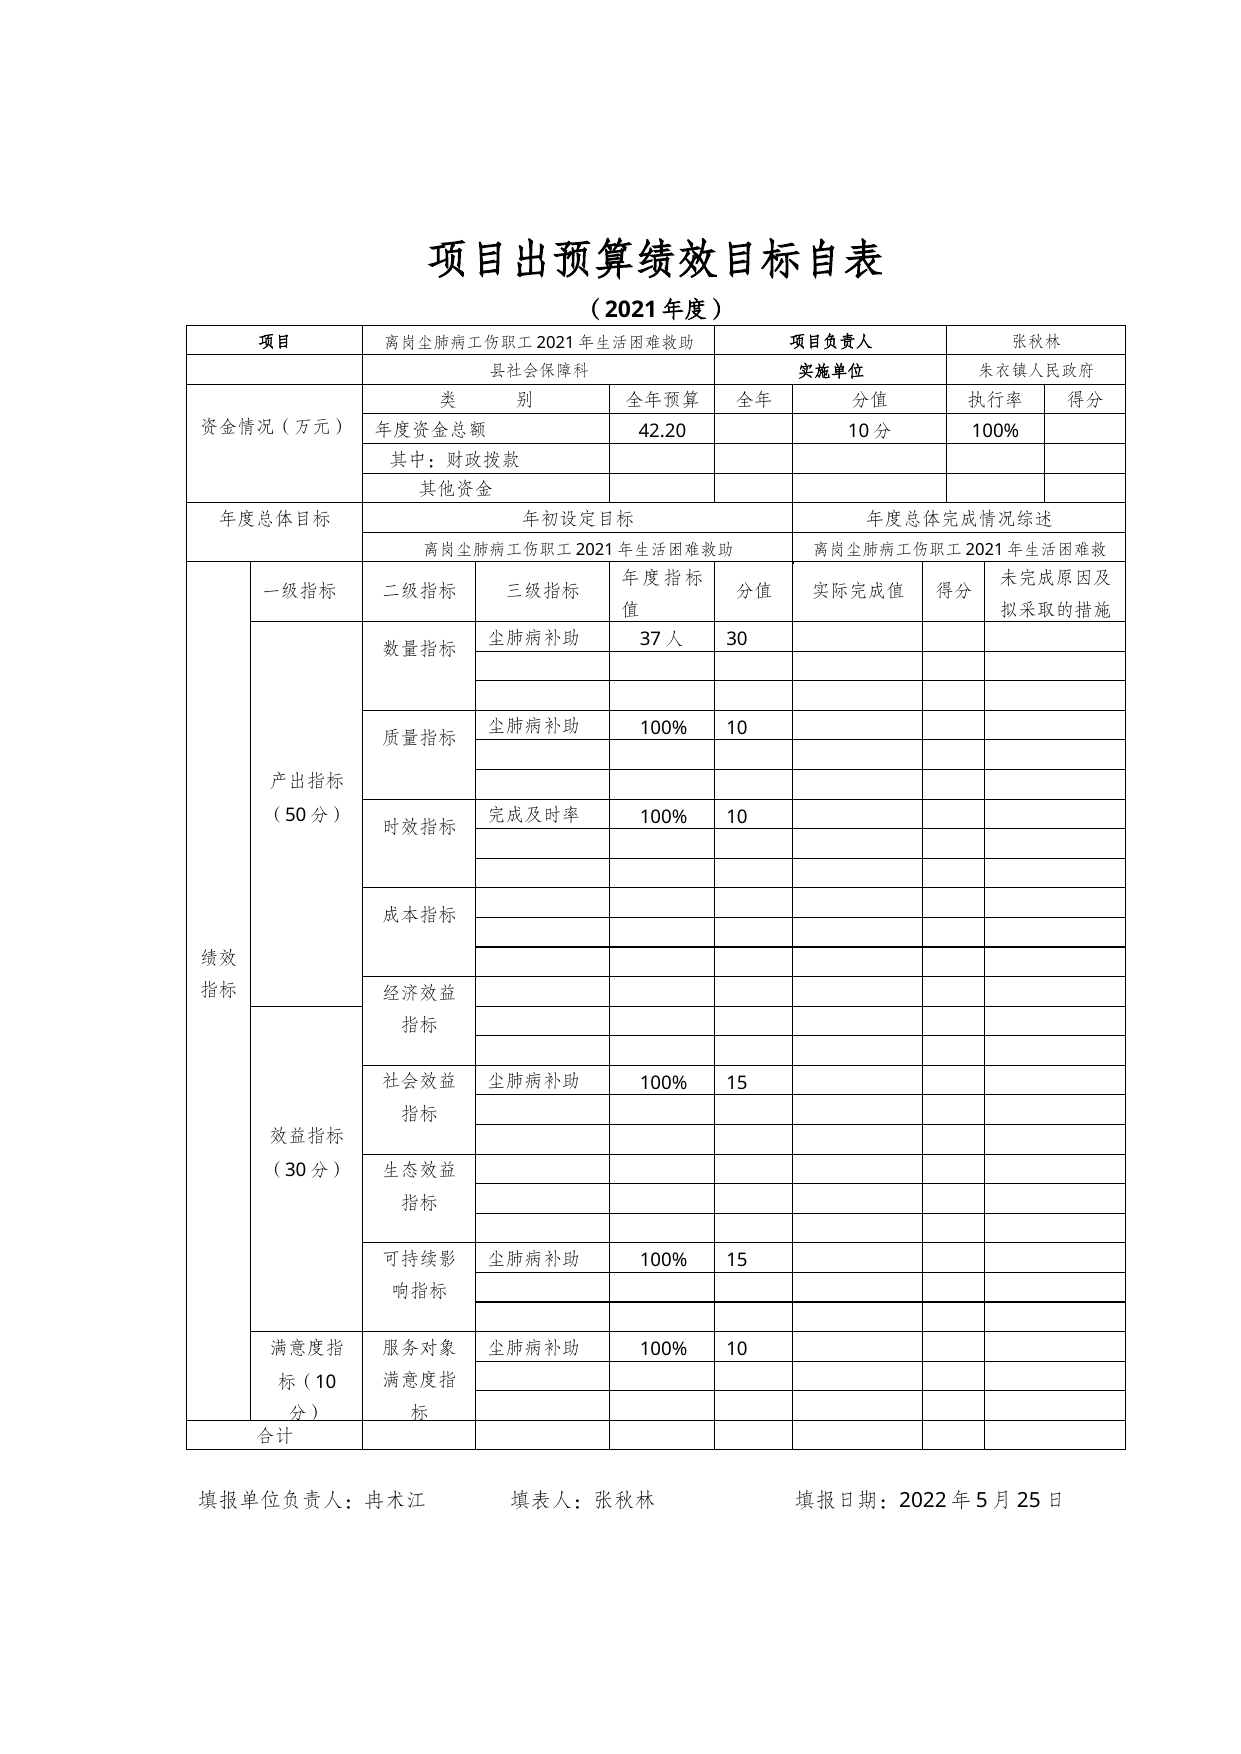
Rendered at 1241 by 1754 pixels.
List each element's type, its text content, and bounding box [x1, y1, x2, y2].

table_cell [610, 1125, 714, 1153]
table_cell 年度资金总额 [363, 414, 609, 443]
table_cell [476, 1155, 609, 1183]
table_cell 年度总体完成情况综述 [793, 503, 1125, 532]
table_cell [610, 1007, 714, 1035]
table_cell [793, 800, 922, 828]
table_cell [476, 1421, 609, 1449]
table_cell [793, 1066, 922, 1094]
table_cell 37人 [610, 622, 714, 651]
table_cell [476, 1036, 609, 1065]
table_cell [985, 948, 1125, 976]
table_cell [715, 1214, 792, 1242]
table_cell [985, 681, 1125, 710]
table_cell [476, 829, 609, 858]
table_cell 项目名称 [187, 326, 362, 354]
table_cell 时效指标 [363, 800, 475, 887]
table_cell [476, 1362, 609, 1390]
table_cell [715, 1362, 792, 1390]
table_cell [923, 1125, 984, 1153]
table_cell 离岗尘肺病工伤职工2021年生活困难救助 [793, 533, 1125, 561]
table_cell [610, 652, 714, 680]
table_cell [793, 1303, 922, 1331]
table_cell [610, 977, 714, 1006]
table_cell [610, 1214, 714, 1242]
table_cell [985, 652, 1125, 680]
table_cell 10 101010 [715, 711, 792, 739]
table_cell [715, 1391, 792, 1420]
table_cell 尘肺病补助补助 [476, 1243, 609, 1272]
table_header 项目支出预算绩效目标自评表 [186, 162, 1126, 292]
table_cell [923, 622, 984, 651]
table_cell 10 [715, 800, 792, 828]
table_cell 朱衣镇人民政府 [947, 355, 1125, 384]
table_cell 年度指标值 [610, 562, 714, 621]
table_cell 填报单位负责人：冉术江 填表人：张秋林 填报日期：2022年5月25日 [186, 1450, 1126, 1515]
table_cell [793, 474, 946, 502]
table_cell [793, 829, 922, 858]
table_cell [985, 1273, 1125, 1301]
table_cell [985, 1421, 1125, 1449]
table_cell [476, 770, 609, 798]
table_cell 30 10 [715, 622, 792, 651]
table_cell [610, 1273, 714, 1301]
table_cell [985, 800, 1125, 828]
table_cell [985, 1066, 1125, 1094]
table_cell [715, 1155, 792, 1183]
table_cell [715, 1303, 792, 1331]
table_cell [793, 1095, 922, 1124]
table_cell [923, 1184, 984, 1213]
table_cell [476, 888, 609, 917]
table_cell [985, 1243, 1125, 1272]
table_cell [793, 1362, 922, 1390]
table_cell [476, 1007, 609, 1035]
table_cell 100% [610, 800, 714, 828]
table_cell [476, 652, 609, 680]
table_cell [476, 948, 609, 976]
table_cell [985, 1214, 1125, 1242]
table_cell [793, 1155, 922, 1183]
table_cell [923, 1391, 984, 1420]
table_cell 得分 [1045, 385, 1125, 413]
table_cell [610, 1095, 714, 1124]
table_cell 100% [610, 711, 714, 739]
table_cell [793, 681, 922, 710]
table_cell [985, 829, 1125, 858]
table_cell [793, 444, 946, 472]
table_cell [793, 1125, 922, 1153]
table_cell [476, 740, 609, 769]
table_cell 质量指标 [363, 711, 475, 798]
table_cell 二级指标 [363, 562, 475, 621]
table_cell [793, 1214, 922, 1242]
table_cell [715, 1184, 792, 1213]
table_cell [793, 1184, 922, 1213]
table_cell 其他资金 [363, 474, 609, 502]
table_cell 年度总体目标 [187, 503, 362, 561]
table_cell [985, 859, 1125, 887]
table_cell [715, 444, 792, 472]
table_cell 成本指标 [363, 888, 475, 976]
table_cell [793, 1391, 922, 1420]
table_cell [985, 1125, 1125, 1153]
table_cell [923, 1362, 984, 1390]
table_cell 执行率 [947, 385, 1044, 413]
table_cell 尘肺病补助补助 [476, 1332, 609, 1361]
table_cell 实际完成值 [793, 562, 922, 621]
table_cell 10 [715, 1332, 792, 1361]
table_cell [985, 1391, 1125, 1420]
table_cell [476, 1273, 609, 1301]
table_cell [793, 977, 922, 1006]
table_cell [793, 622, 922, 651]
table_cell [985, 918, 1125, 946]
table_cell 一级指标 [251, 562, 362, 621]
table_cell [923, 1214, 984, 1242]
table_cell [793, 1036, 922, 1065]
table_cell [715, 770, 792, 798]
table_cell [715, 1007, 792, 1035]
table_cell 生态效益指标 [363, 1155, 475, 1242]
table_cell [610, 1155, 714, 1183]
table_cell [715, 918, 792, 946]
table_cell [610, 681, 714, 710]
table_cell [793, 740, 922, 769]
table_cell [715, 1095, 792, 1124]
table_cell [923, 948, 984, 976]
table_cell [985, 1303, 1125, 1331]
table_cell [947, 444, 1044, 472]
table_cell [610, 859, 714, 887]
table_cell 资金情况（万元） [187, 385, 362, 502]
table_cell 尘肺病补助补助 [476, 711, 609, 739]
table_cell 离岗尘肺病工伤职工2021年生活困难救助 [363, 533, 792, 561]
table_cell [476, 1125, 609, 1153]
table_cell [947, 474, 1044, 502]
table_cell 完成及时率 [476, 800, 609, 828]
table_cell [715, 681, 792, 710]
table_cell [923, 977, 984, 1006]
table_cell [610, 444, 714, 472]
table_cell 42.20 0.165+0.11 [610, 414, 714, 443]
table_cell 100% [610, 1066, 714, 1094]
table_cell 主管部门 [187, 355, 362, 384]
table_cell [985, 1095, 1125, 1124]
table_cell [923, 652, 984, 680]
table_cell 县社会保障科 [363, 355, 714, 384]
table_cell [1045, 444, 1125, 472]
table_cell [923, 1303, 984, 1331]
table_cell [793, 1421, 922, 1449]
table_cell [793, 770, 922, 798]
table_cell [793, 918, 922, 946]
table_cell [1045, 474, 1125, 502]
table_cell [715, 1125, 792, 1153]
table_cell [985, 1332, 1125, 1361]
table_cell [923, 800, 984, 828]
table_cell [923, 770, 984, 798]
table_cell 全年预算数 [610, 385, 714, 413]
table_cell 分值 [715, 562, 792, 621]
table_cell [793, 711, 922, 739]
table_cell [923, 711, 984, 739]
table_cell 可持续影响指标 [363, 1243, 475, 1331]
table_cell [985, 1036, 1125, 1065]
table_cell 15 15151515 [715, 1066, 792, 1094]
table_cell [715, 888, 792, 917]
table_cell 社会效益指标 [363, 1066, 475, 1153]
table_cell [923, 1036, 984, 1065]
table_cell [363, 1421, 475, 1449]
table_cell [793, 859, 922, 887]
table_cell 15 [715, 1243, 792, 1272]
table_cell [923, 829, 984, 858]
table_cell 100% [947, 414, 1044, 443]
table_cell [610, 1362, 714, 1390]
table_cell 数量指标 [363, 622, 475, 710]
table_cell [476, 1303, 609, 1331]
table_cell [793, 652, 922, 680]
table_cell [715, 1421, 792, 1449]
table_cell [985, 622, 1125, 651]
table_cell 绩效指标 [187, 562, 250, 1420]
table_cell [610, 770, 714, 798]
table_cell （2021年度） [186, 292, 1126, 324]
table_cell [610, 1303, 714, 1331]
table_cell [715, 948, 792, 976]
table_cell 100% [610, 1243, 714, 1272]
table_cell [476, 1214, 609, 1242]
table_cell [476, 918, 609, 946]
table_cell [985, 977, 1125, 1006]
table_cell [1045, 414, 1125, 443]
table_cell [793, 1007, 922, 1035]
table_cell [476, 859, 609, 887]
table_cell [985, 740, 1125, 769]
table_cell 10分 [793, 414, 946, 443]
table_cell [923, 918, 984, 946]
table_cell [923, 1332, 984, 1361]
table_cell 分值 [793, 385, 946, 413]
table_cell [715, 1036, 792, 1065]
table_cell 项目负责人 [715, 326, 946, 354]
table_cell 产出指标（50分） [251, 622, 362, 1006]
table_cell [610, 948, 714, 976]
table_cell [793, 1332, 922, 1361]
table_cell [610, 1036, 714, 1065]
table_cell [476, 1095, 609, 1124]
table_cell [923, 888, 984, 917]
table_cell 离岗尘肺病工伤职工2021年生活困难救助 [363, 326, 714, 354]
table_cell [923, 1155, 984, 1183]
table_cell [793, 948, 922, 976]
table_cell [715, 859, 792, 887]
table_cell [610, 1421, 714, 1449]
table_cell 尘肺病补助补助 [476, 1066, 609, 1094]
table_cell 三级指标 [476, 562, 609, 621]
table_cell [715, 1273, 792, 1301]
table_cell 效益指标（30分） [251, 1007, 362, 1331]
table_cell [923, 681, 984, 710]
table_cell [985, 888, 1125, 917]
table_cell [610, 918, 714, 946]
table_cell [793, 1243, 922, 1272]
table_cell 张秋林 [947, 326, 1125, 354]
table_cell [985, 1155, 1125, 1183]
table_cell 类 别 [363, 385, 609, 413]
table_cell 年初设定目标 [363, 503, 792, 532]
table_cell 实施单位 [715, 355, 946, 384]
table_cell [610, 474, 714, 502]
table_cell 满意度指标（10分） [251, 1332, 362, 1420]
table_cell [715, 652, 792, 680]
table_cell [610, 1184, 714, 1213]
table_cell [476, 1391, 609, 1420]
table_cell [476, 681, 609, 710]
table_cell [715, 977, 792, 1006]
table_cell [476, 1184, 609, 1213]
table_cell 得分 [923, 562, 984, 621]
table_cell [610, 829, 714, 858]
table_cell [610, 1391, 714, 1420]
table_cell 合计 [187, 1421, 362, 1449]
table_cell [985, 1007, 1125, 1035]
table_cell [985, 711, 1125, 739]
table_cell [923, 1066, 984, 1094]
table_cell 全年执行数 [715, 385, 792, 413]
table_cell [923, 1273, 984, 1301]
table_cell [923, 859, 984, 887]
table_cell 服务对象满意度指标 [363, 1332, 475, 1420]
table_cell [715, 414, 792, 443]
table_cell [476, 977, 609, 1006]
table_cell [923, 1007, 984, 1035]
table_cell [610, 888, 714, 917]
table_cell [610, 740, 714, 769]
table_cell 经济效益指标 [363, 977, 475, 1065]
table_cell [715, 474, 792, 502]
table_cell [985, 1362, 1125, 1390]
table_cell [715, 829, 792, 858]
table_cell [923, 1243, 984, 1272]
table_cell [923, 740, 984, 769]
table_cell [715, 740, 792, 769]
table_cell 其中：财政拨款 [363, 444, 609, 472]
table_cell [923, 1095, 984, 1124]
table_cell [793, 1273, 922, 1301]
table_cell [923, 1421, 984, 1449]
table_cell 100% [610, 1332, 714, 1361]
table_cell 未完成原因及拟采取的措施 [985, 562, 1125, 621]
table_cell [793, 888, 922, 917]
table_cell 尘肺病补助助 [476, 622, 609, 651]
table_cell [985, 770, 1125, 798]
table_cell [985, 1184, 1125, 1213]
